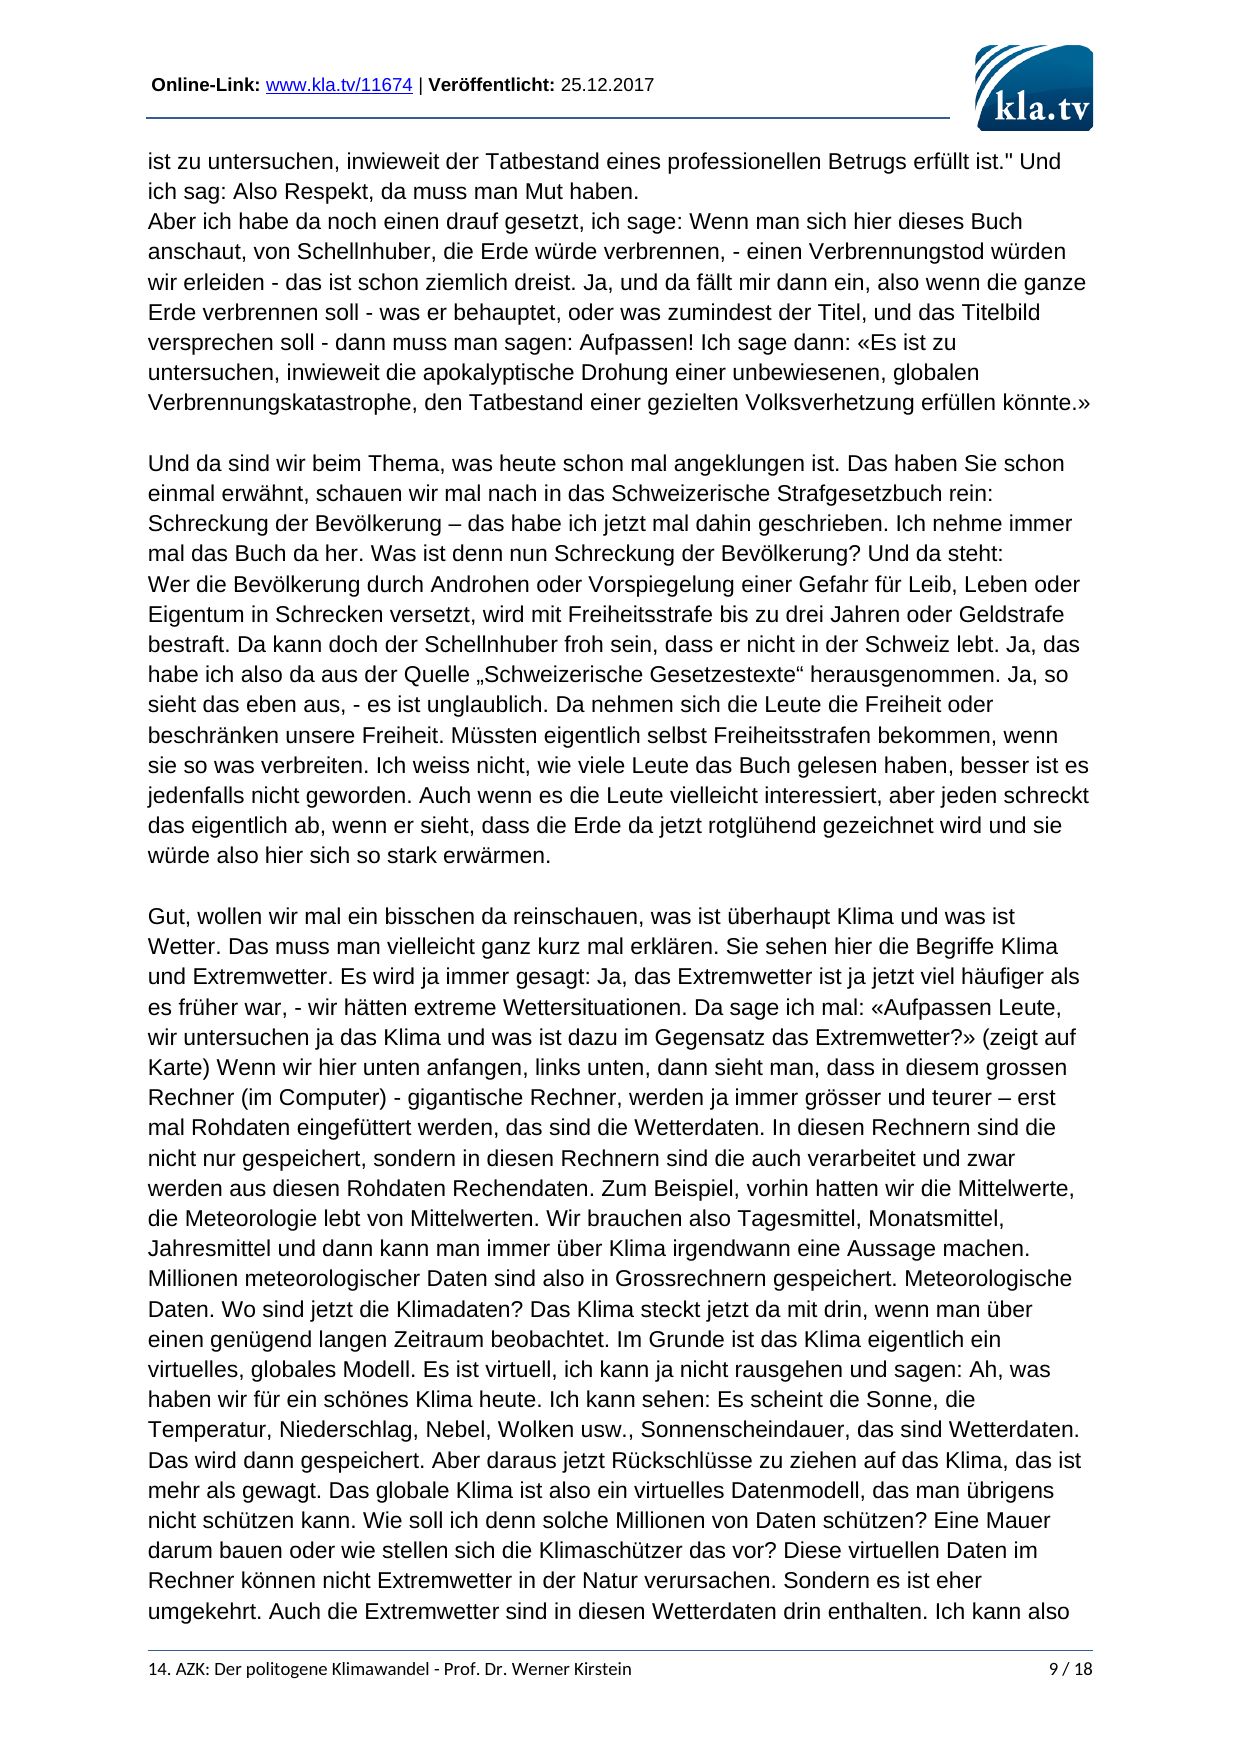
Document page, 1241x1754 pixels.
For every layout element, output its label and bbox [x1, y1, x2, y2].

text [148, 148, 1093, 1624]
